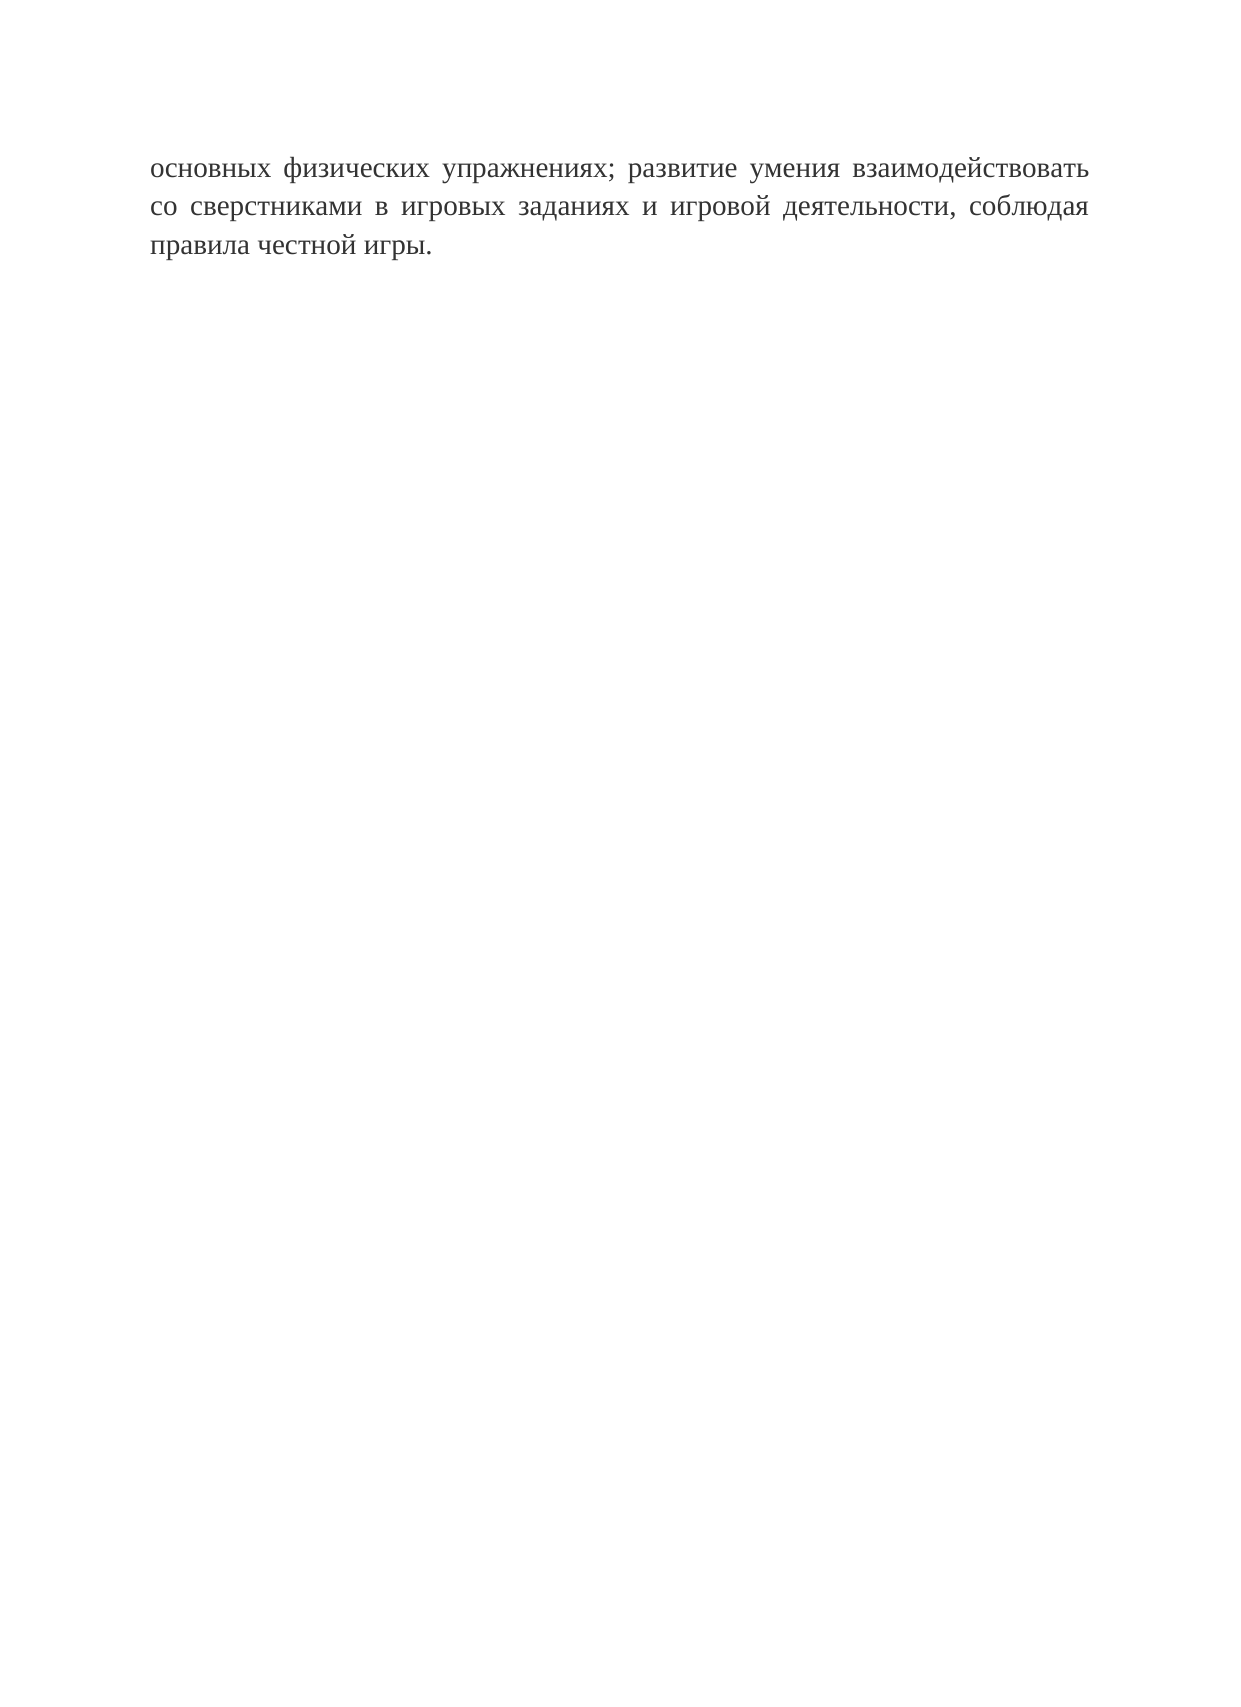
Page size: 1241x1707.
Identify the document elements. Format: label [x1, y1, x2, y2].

text [150, 150, 1090, 261]
